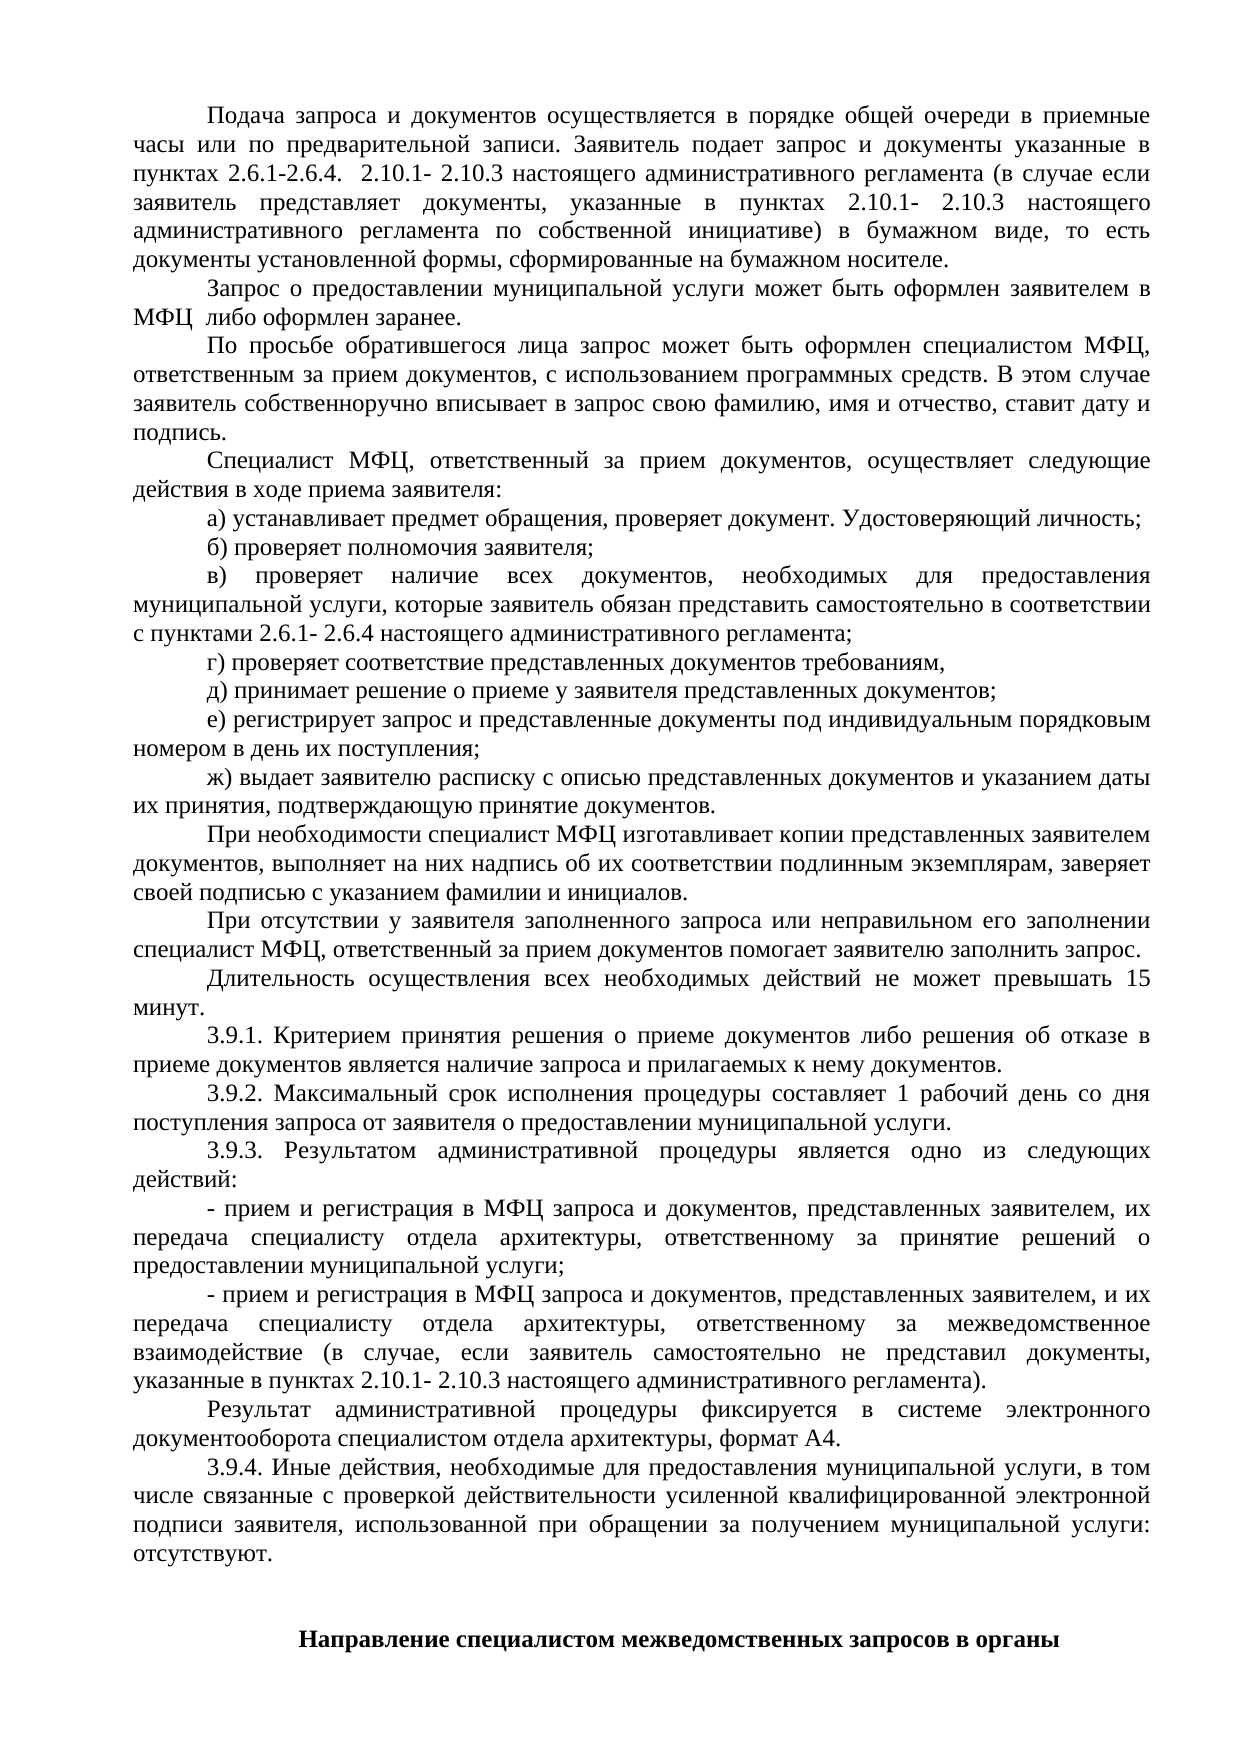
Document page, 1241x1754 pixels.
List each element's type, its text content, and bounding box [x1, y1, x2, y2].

text 3.9.4. Иные действия, необходимые для предоставления муниципальной услуги, в том числе связанные с проверкой действительности усиленной квалифицированной электронной подписи заявителя, использованной при обращении за получением муниципальной услуги: отсутствуют. [133, 1452, 1152, 1567]
text По просьбе обратившегося лица запрос может быть оформлен специалистом МФЦ, ответственным за прием документов, с использованием программных средств. В этом случае заявитель собственноручно вписывает в запрос свою фамилию, имя и отчество, ставит дату и подпись. [133, 330, 1152, 445]
text е) регистрирует запрос и представленные документы под индивидуальным порядковым номером в день их поступления; [133, 704, 1152, 762]
text При необходимости специалист МФЦ изготавливает копии представленных заявителем документов, выполняет на них надпись об их соответствии подлинным экземплярам, заверяет своей подписью с указанием фамилии и инициалов. [133, 819, 1152, 905]
text При отсутствии у заявителя заполненного запроса или неправильном его заполнении специалист МФЦ, ответственный за прием документов помогает заявителю заполнить запрос. [133, 905, 1152, 963]
text - прием и регистрация в МФЦ запроса и документов, представленных заявителем, их передача специалисту отдела архитектуры, ответственному за принятие решений о предоставлении муниципальной услуги; [133, 1193, 1152, 1279]
text 3.9.3. Результатом административной процедуры является одно из следующих действий: [133, 1135, 1152, 1193]
text ж) выдает заявителю расписку с описью представленных документов и указанием даты их принятия, подтверждающую принятие документов. [133, 762, 1152, 819]
text - прием и регистрация в МФЦ запроса и документов, представленных заявителем, и их передача специалисту отдела архитектуры, ответственному за межведомственное взаимодействие (в случае, если заявитель самостоятельно не представил документы, указанные в пунктах 2.10.1- 2.10.3 настоящего административного регламента). [133, 1279, 1152, 1394]
text 3.9.1. Критерием принятия решения о приеме документов либо решения об отказе в приеме документов является наличие запроса и прилагаемых к нему документов. [133, 1020, 1152, 1078]
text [133, 1624, 1152, 1653]
text а) устанавливает предмет обращения, проверяет документ. Удостоверяющий личность; [133, 503, 1152, 532]
text в) проверяет наличие всех документов, необходимых для предоставления муниципальной услуги, которые заявитель обязан представить самостоятельно в соответствии с пунктами 2.6.1- 2.6.4 настоящего административного регламента; [133, 560, 1152, 647]
text Длительность осуществления всех необходимых действий не может превышать 15 минут. [133, 963, 1152, 1020]
text Подача запроса и документов осуществляется в порядке общей очереди в приемные часы или по предварительной записи. Заявитель подает запрос и документы указанные в пунктах 2.6.1-2.6.4. 2.10.1- 2.10.3 настоящего административного регламента (в случае если заявитель представляет документы, указанные в пунктах 2.10.1- 2.10.3 настоящего административного регламента по собственной инициативе) в бумажном виде, то есть документы установленной формы, сформированные на бумажном носителе. [133, 100, 1152, 273]
text Запрос о предоставлении муниципальной услуги может быть оформлен заявителем в МФЦ либо оформлен заранее. [133, 273, 1152, 330]
text Результат административной процедуры фиксируется в системе электронного документооборота специалистом отдела архитектуры, формат А4. [133, 1394, 1152, 1452]
text д) принимает решение о приеме у заявителя представленных документов; [133, 675, 1152, 704]
text Специалист МФЦ, ответственный за прием документов, осуществляет следующие действия в ходе приема заявителя: [133, 445, 1152, 503]
text 3.9.2. Максимальный срок исполнения процедуры составляет 1 рабочий день со дня поступления запроса от заявителя о предоставлении муниципальной услуги. [133, 1078, 1152, 1135]
text б) проверяет полномочия заявителя; [133, 532, 1152, 560]
text г) проверяет соответствие представленных документов требованиям, [133, 647, 1152, 675]
